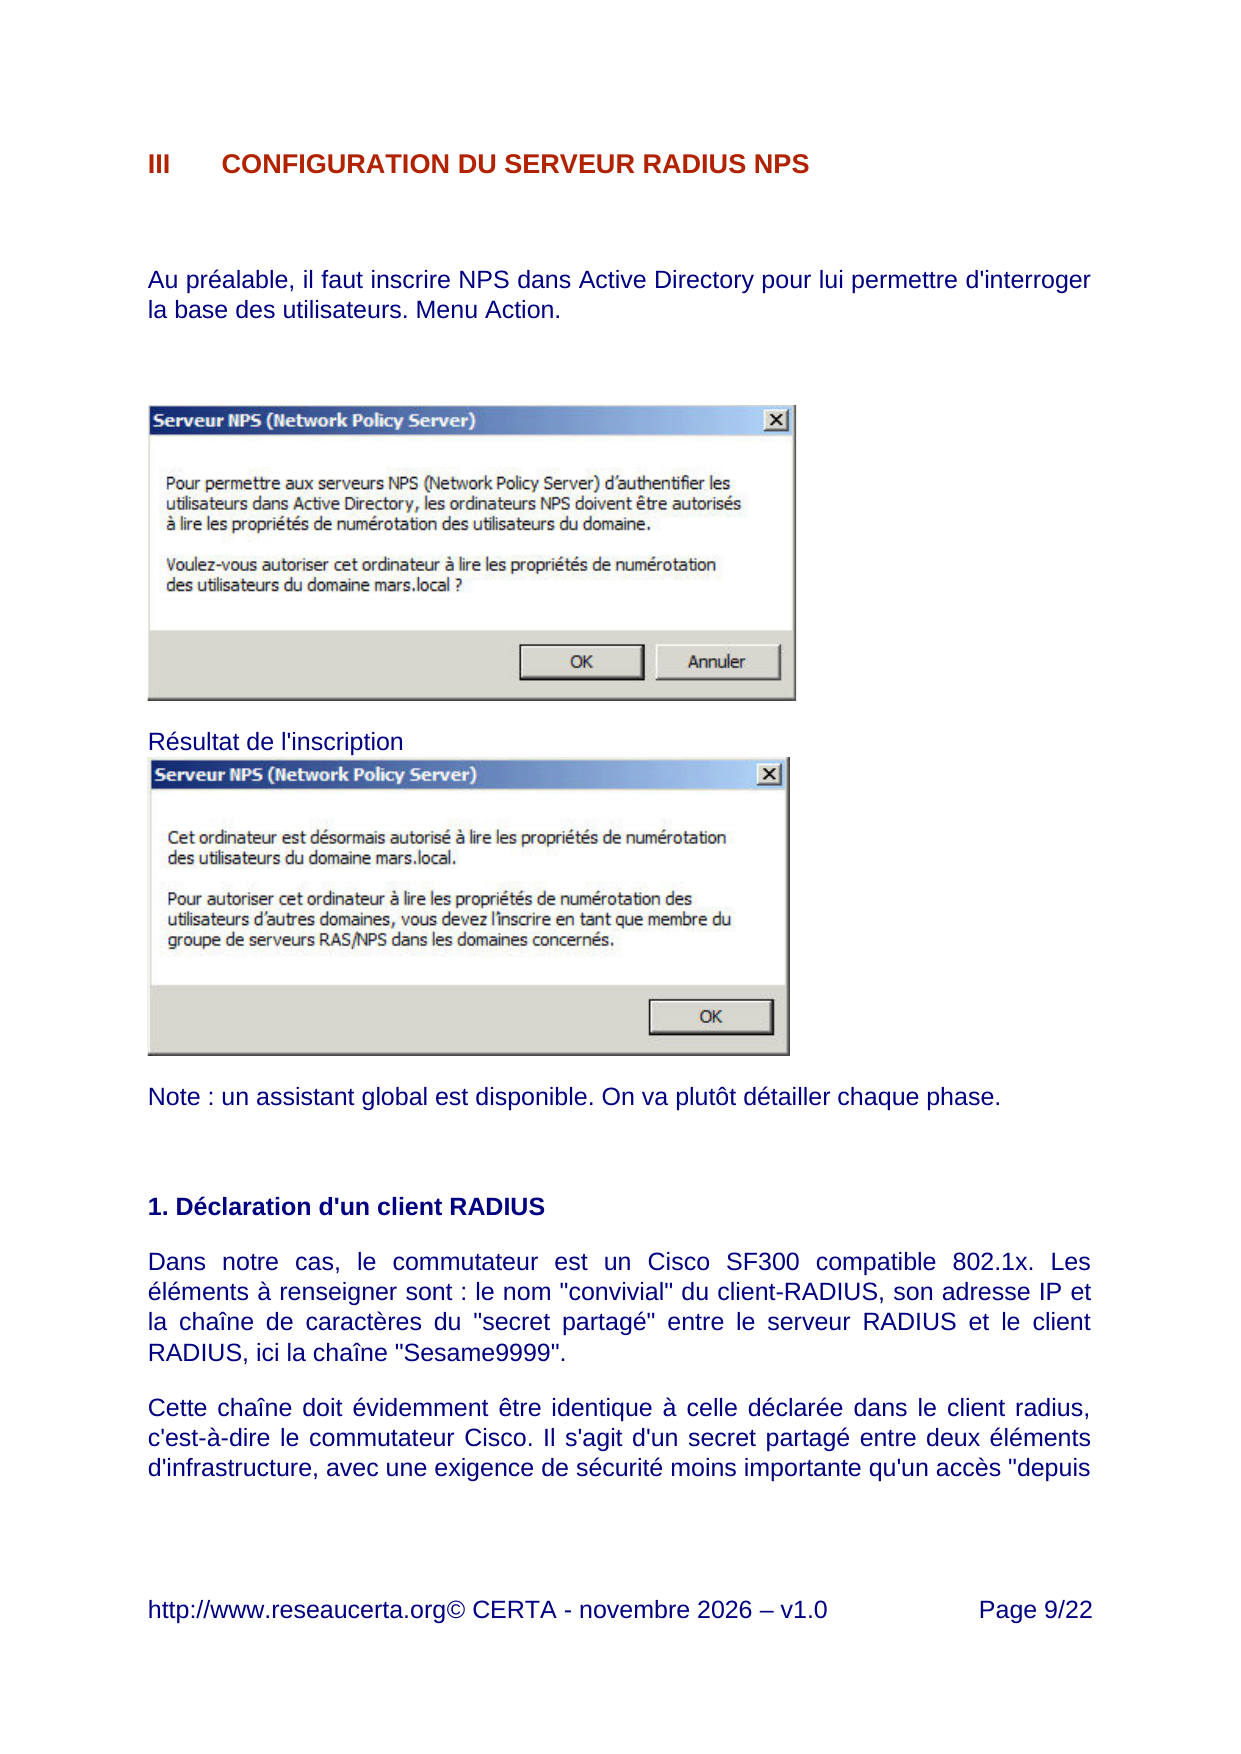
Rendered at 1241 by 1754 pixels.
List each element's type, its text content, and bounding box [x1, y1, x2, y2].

text Au préalable, il faut inscrire NPS dans Active Directory pour lui permettre d'interroger la base des utilisateurs. Menu Action. [148, 265, 1092, 324]
text Dans notre cas, le commutateur est un Cisco SF300 compatible 802.1x. Les éléments à renseigner sont : le nom "convivial" du client-RADIUS, son adresse IP et la chaîne de caractères du "secret partagé" entre le serveur RADIUS et le client RADIUS, ici la chaîne "Sesame9999". [148, 1247, 1092, 1366]
text Note : un assistant global est disponible. On va plutôt détailler chaque phase. [148, 1082, 1092, 1111]
picture [147, 757, 790, 1056]
subtitle 1. Déclaration d'un client RADIUS [148, 1192, 1092, 1221]
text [148, 1393, 1092, 1482]
picture [147, 405, 797, 701]
subtitle III CONFIGURATION DU SERVEUR RADIUS NPS [148, 148, 1092, 179]
